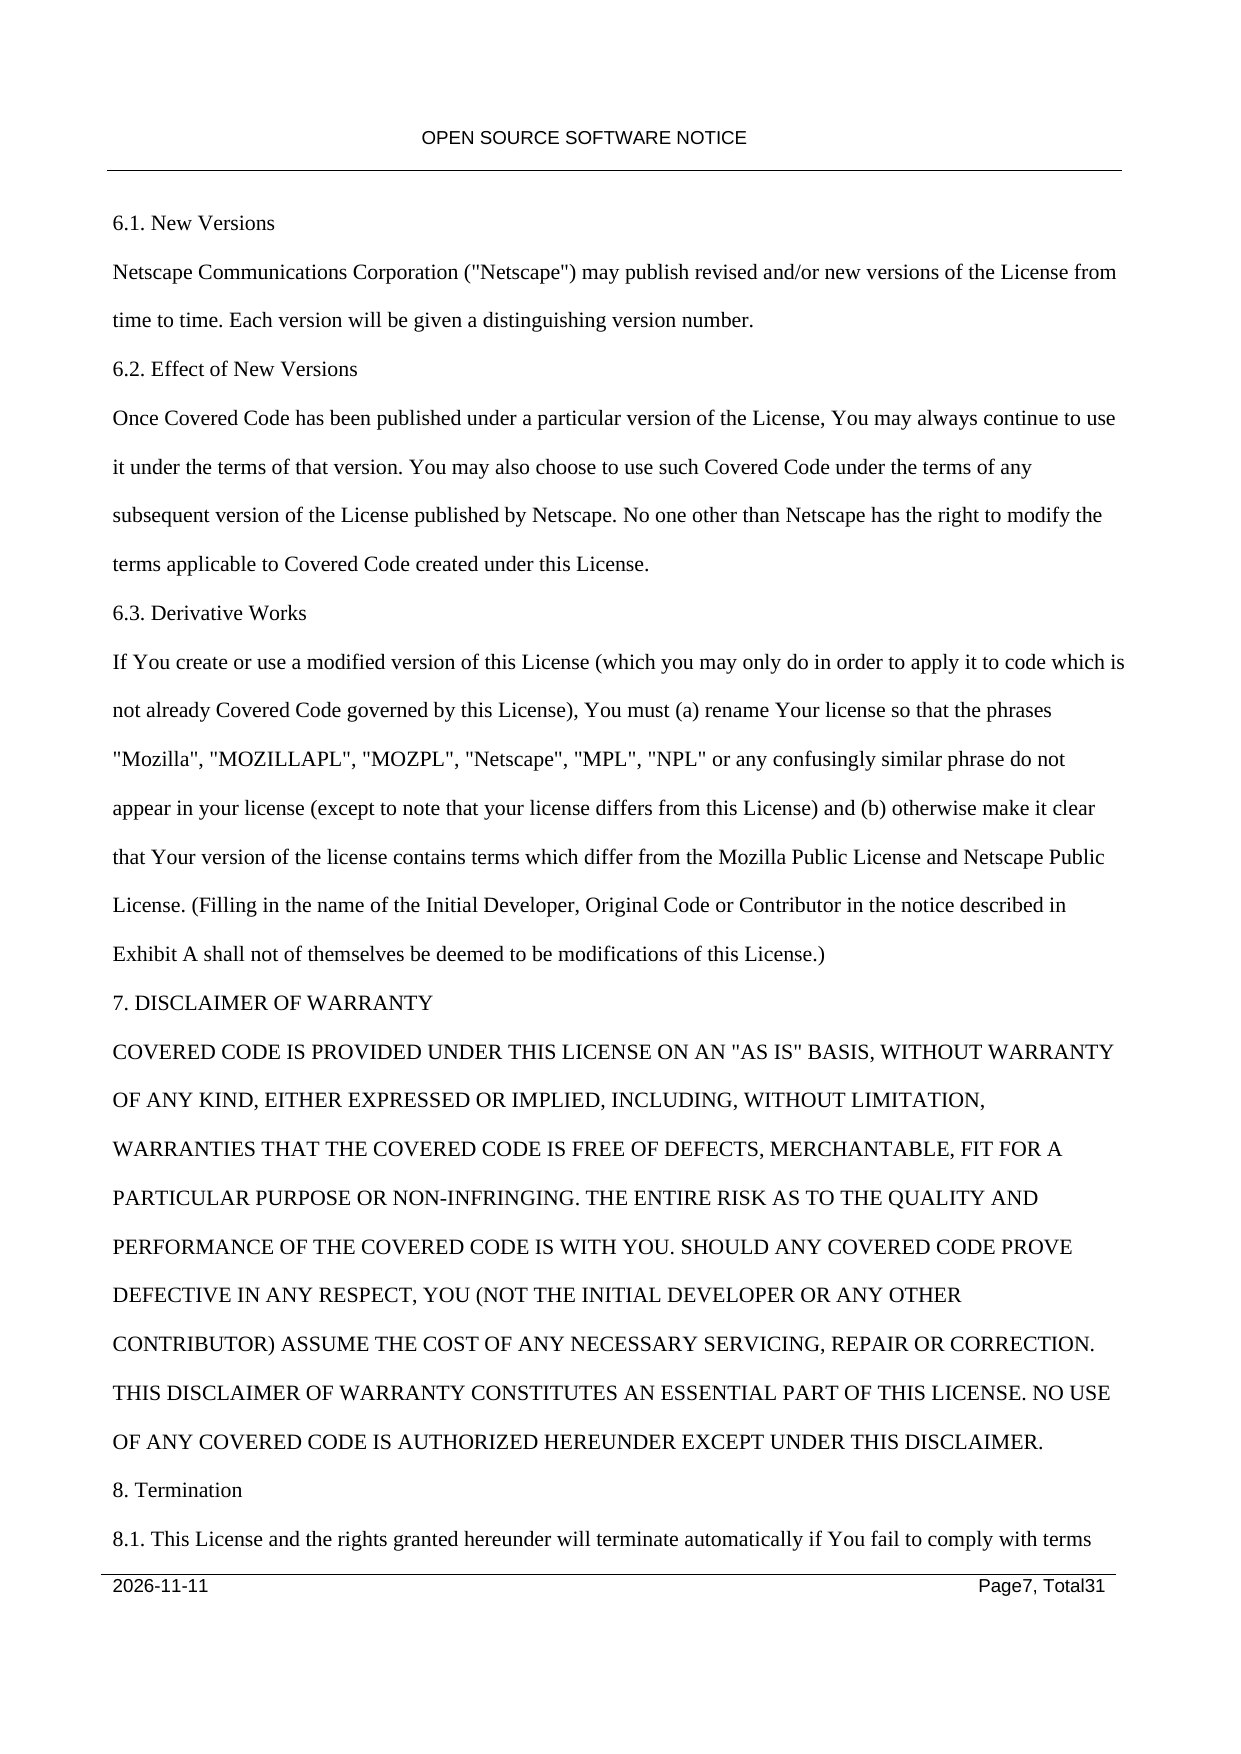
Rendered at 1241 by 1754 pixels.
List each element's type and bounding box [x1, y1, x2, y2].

text [112, 206, 1128, 1555]
